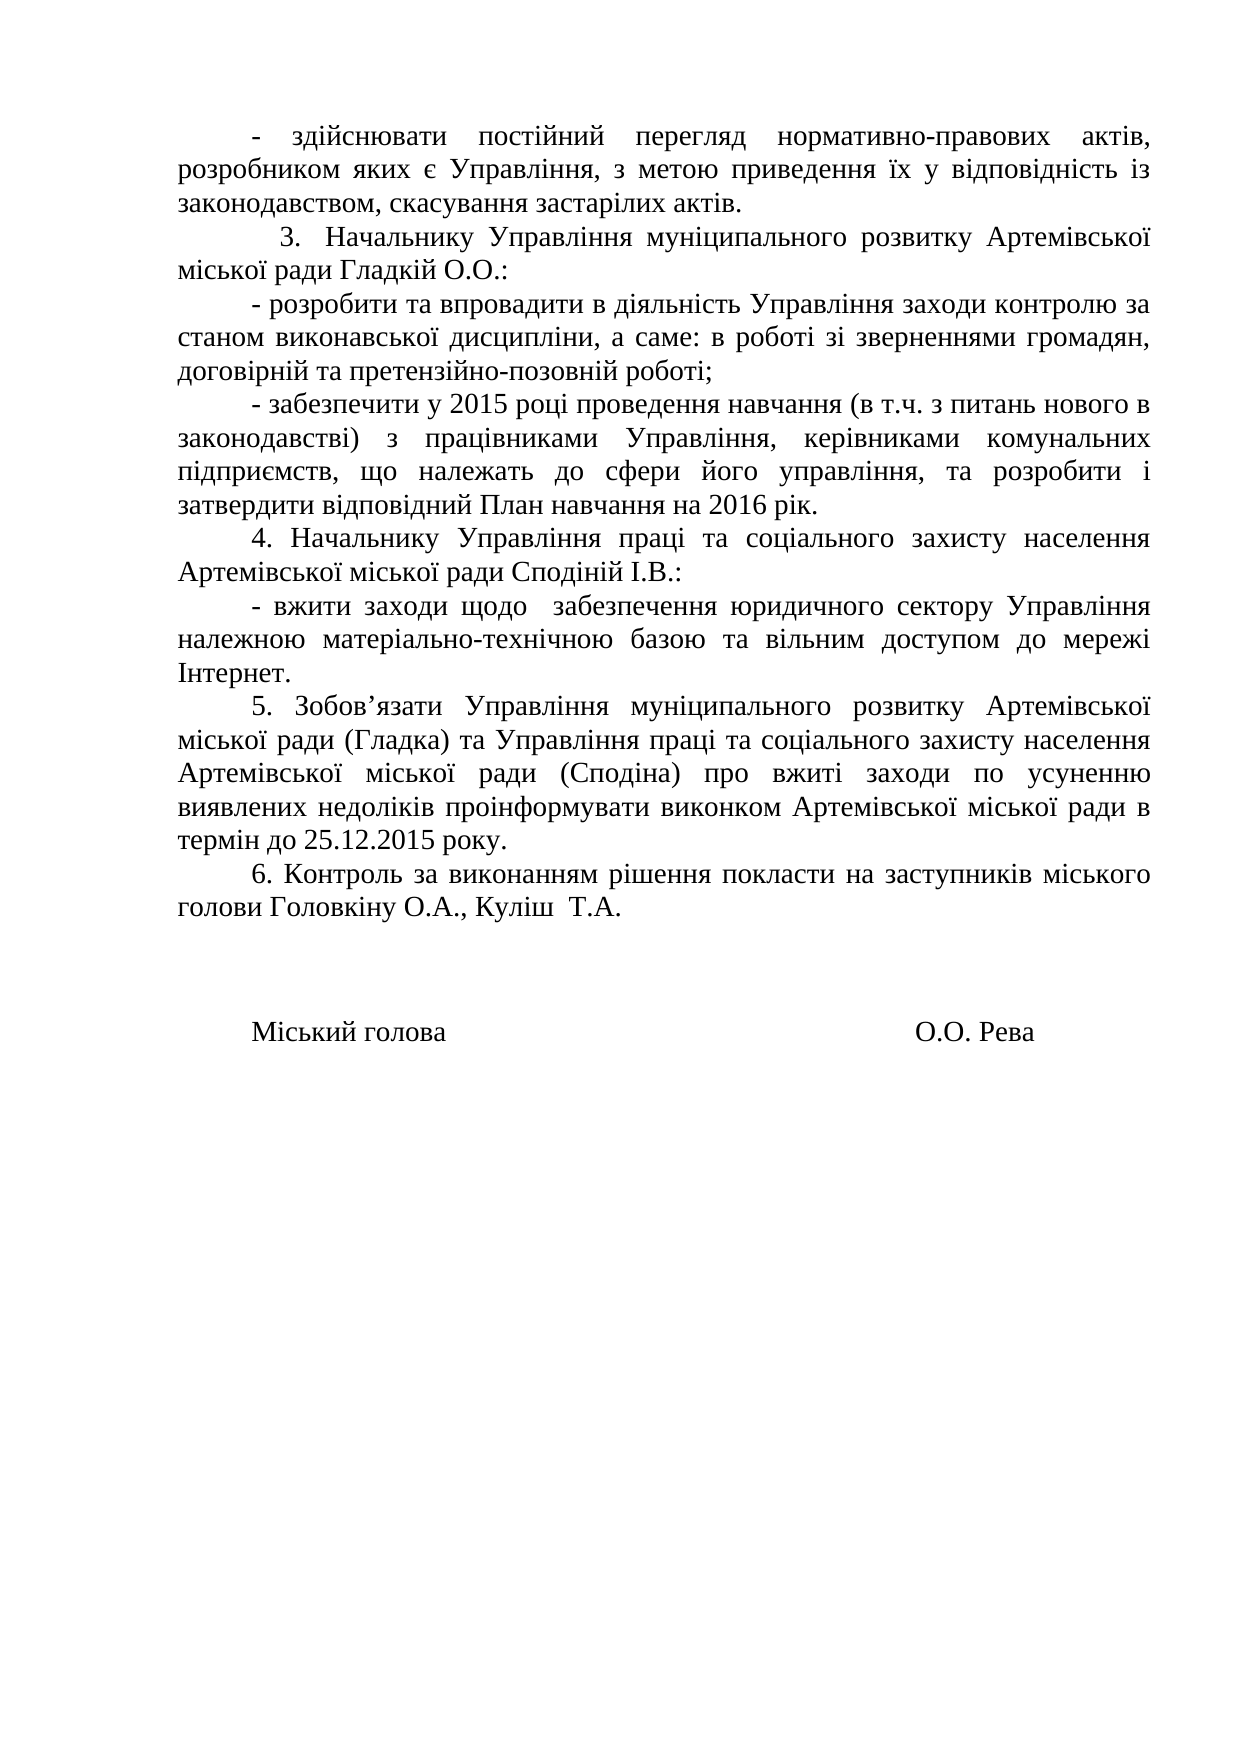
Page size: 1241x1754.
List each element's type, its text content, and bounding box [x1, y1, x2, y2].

text 3. Начальнику Управління муніципального розвитку Артемівської міської ради Гладкій О.О.: [177, 219, 1152, 286]
text 6. Контроль за виконанням рішення покласти на заступників міського голови Головкіну О.А., Куліш Т.А. [177, 856, 1152, 923]
text - вжити заходи щодо забезпечення юридичного сектору Управління належною матеріально-технічною базою та вільним доступом до мережі Інтернет. [177, 588, 1152, 688]
text 4. Начальнику Управління праці та соціального захисту населення Артемівської міської ради Сподіній І.В.: [177, 521, 1152, 588]
text - забезпечити у 2015 році проведення навчання (в т.ч. з питань нового в законодавстві) з працівниками Управління, керівниками комунальних підприємств, що належать до сфери його управління, та розробити і затвердити відповідний План навчання на 2016 рік. [177, 386, 1152, 521]
text Міський голова О.О. Рева [177, 1014, 1152, 1048]
text - здійснювати постійний перегляд нормативно-правових актів, розробником яких є Управління, з метою приведення їх у відповідність із законодавством, скасування застарілих актів. [177, 118, 1152, 219]
text - розробити та впровадити в діяльність Управління заходи контролю за станом виконавської дисципліни, а саме: в роботі зі зверненнями громадян, договірній та претензійно-позовній роботі; [177, 286, 1152, 386]
text 5. Зобов’язати Управління муніципального розвитку Артемівської міської ради (Гладка) та Управління праці та соціального захисту населення Артемівської міської ради (Сподіна) про вжиті заходи по усуненню виявлених недоліків проінформувати виконком Артемівської міської ради в термін до 25.12.2015 року. [177, 688, 1152, 856]
